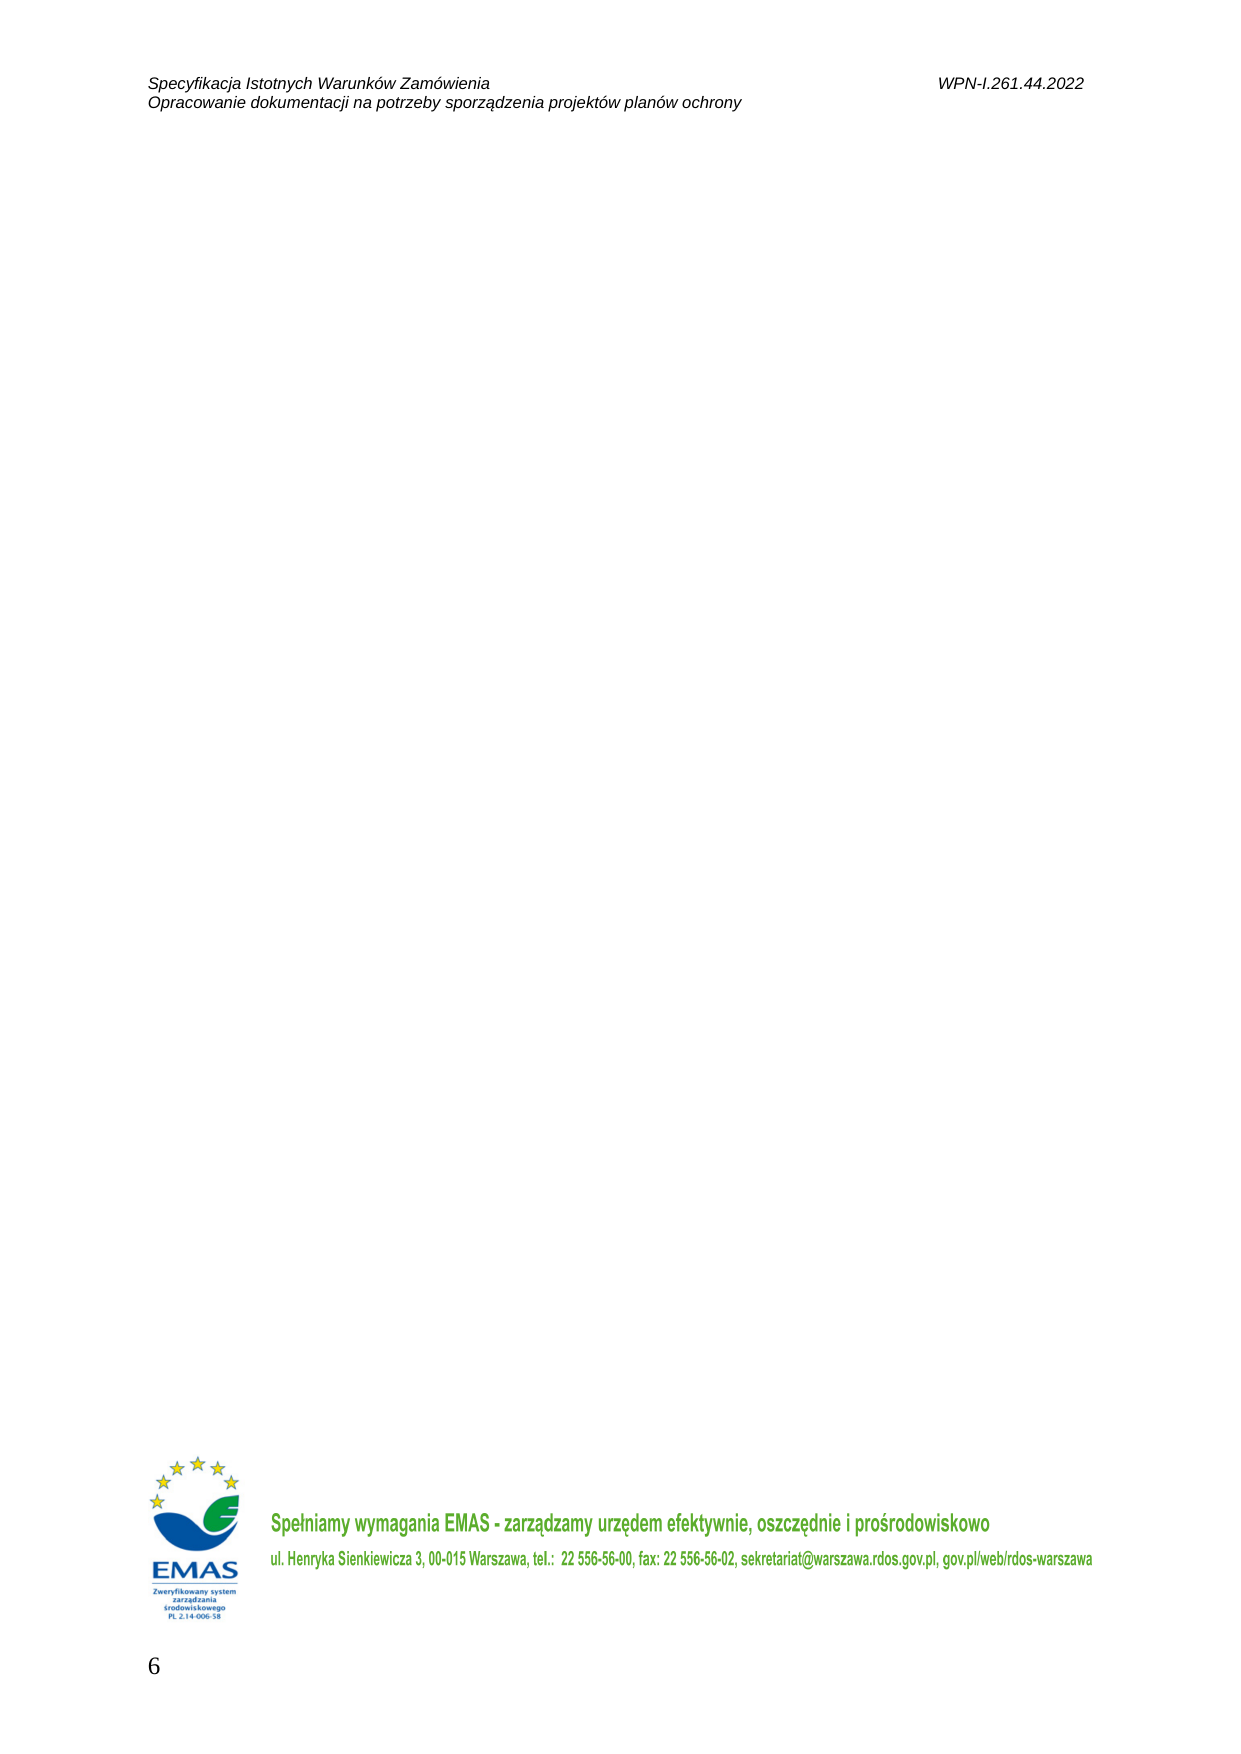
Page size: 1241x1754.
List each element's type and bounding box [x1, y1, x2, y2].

picture [147, 1453, 1093, 1623]
